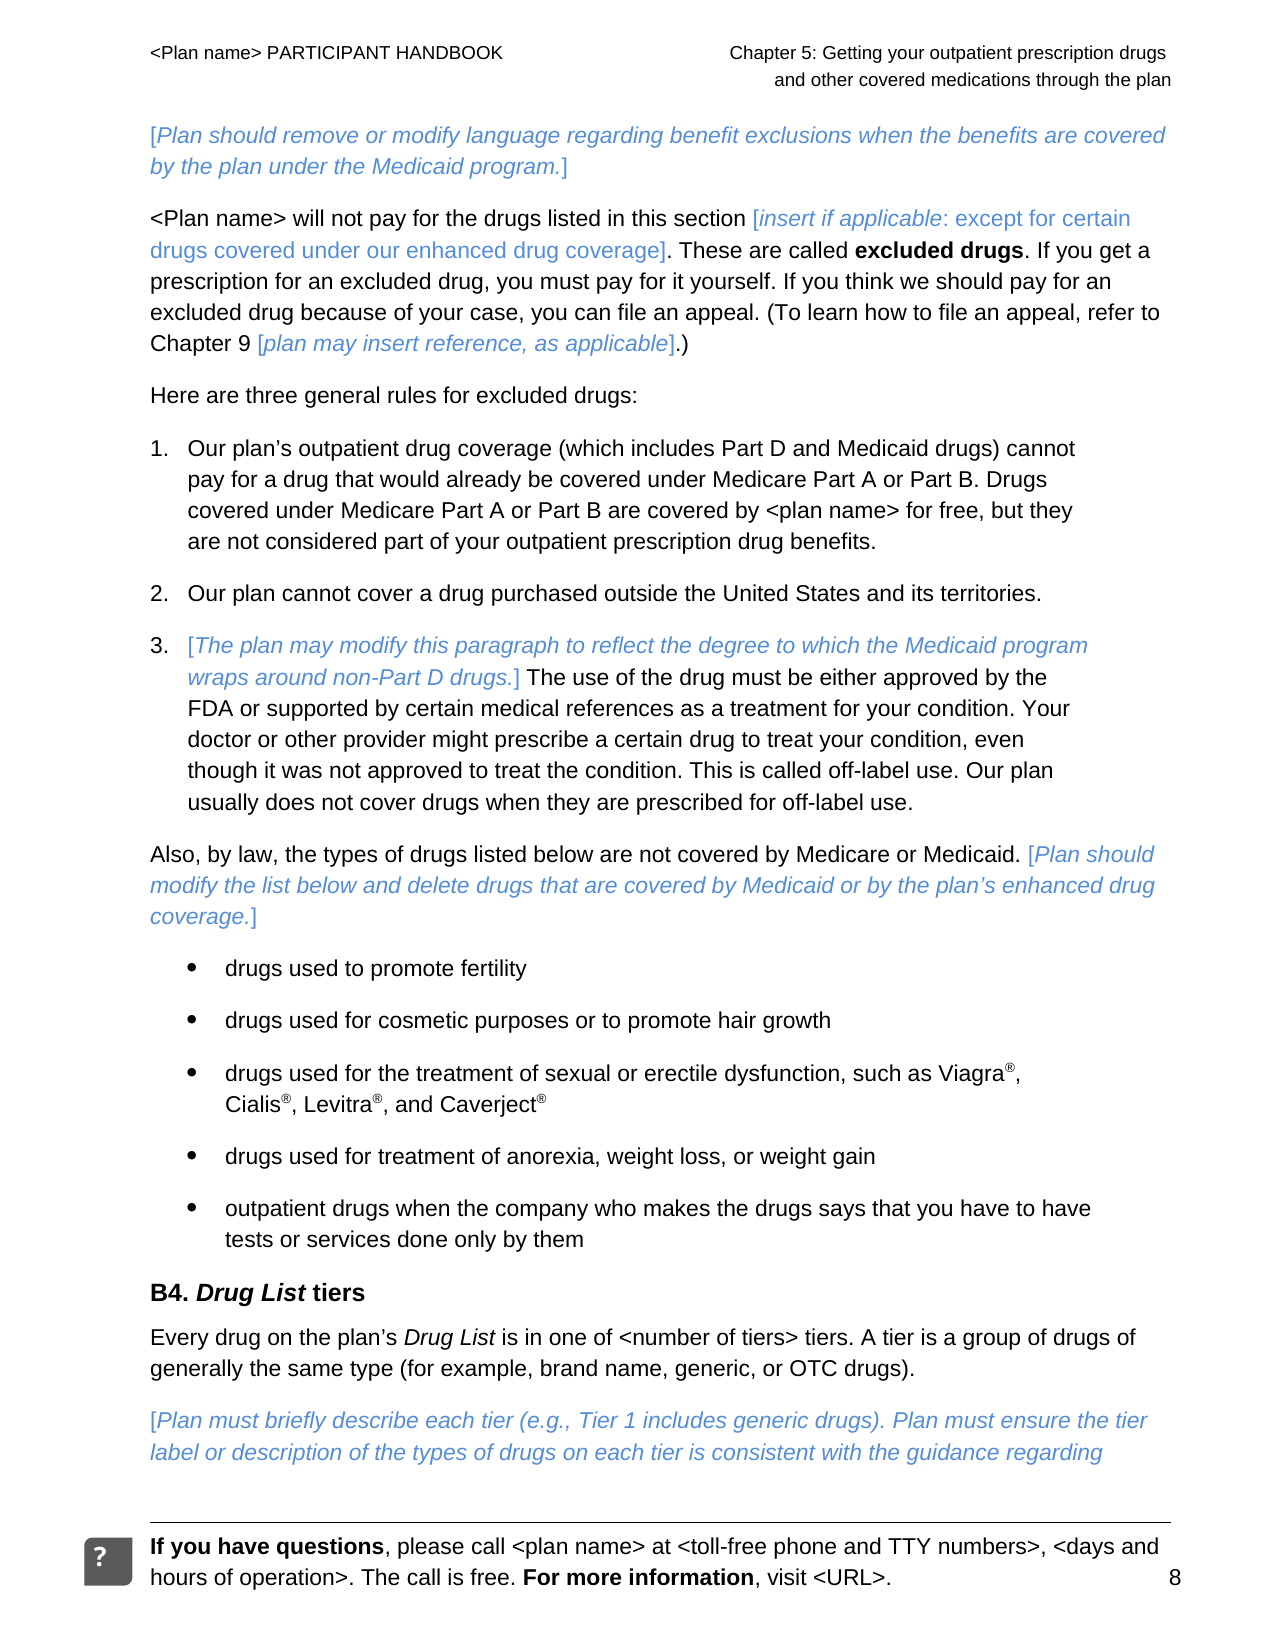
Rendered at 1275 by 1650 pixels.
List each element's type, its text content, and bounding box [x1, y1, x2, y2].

text [Plan should remove or modify language regarding benefit exclusions when the benefits are covered by the plan under the Medicaid program.] [150, 118, 1171, 181]
list Our plan cannot cover a drug purchased outside the United States and its territories. [150, 577, 1096, 608]
list [The plan may modify this paragraph to reflect the degree to which the Medicaid program wraps around non-Part D drugs.] The use of the drug must be either approved by the FDA or supported by certain medical references as a treatment for your condition. Your doctor or other provider might prescribe a certain drug to treat your condition, even though it was not approved to treat the condition. This is called off-label use. Our plan usually does not cover drugs when they are prescribed for off-label use. [150, 629, 1096, 816]
list drugs used to promote fertility [187, 952, 1096, 983]
list Our plan’s outpatient drug coverage (which includes Part D and Medicaid drugs) cannot pay for a drug that would already be covered under Medicare Part A or Part B. Drugs covered under Medicare Part A or Part B are covered by <plan name> for free, but they are not considered part of your outpatient prescription drug benefits. [150, 431, 1096, 556]
text <Plan name> will not pay for the drugs listed in this section [insert if applicable: except for certain drugs covered under our enhanced drug coverage]. These are called excluded drugs. If you get a prescription for an excluded drug, you must pay for it yourself. If you think we should pay for an excluded drug because of your case, you can file an appeal. (To learn how to file an appeal, refer to Chapter 9 [plan may insert reference, as applicable].) [150, 202, 1171, 358]
text Also, by law, the types of drugs listed below are not covered by Medicare or Medicaid. [Plan should modify the list below and delete drugs that are covered by Medicaid or by the plan’s enhanced drug coverage.] [150, 837, 1171, 931]
list drugs used for treatment of anorexia, weight loss, or weight gain [187, 1139, 1096, 1171]
list outpatient drugs when the company who makes the drugs says that you have to have tests or services done only by them [187, 1191, 1096, 1254]
subtitle B4. Drug List tiers [150, 1275, 1096, 1308]
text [150, 1404, 1171, 1466]
list drugs used for the treatment of sexual or erectile dysfunction, such as Viagra®, Cialis®, Levitra®, and Caverject® [187, 1056, 1096, 1118]
text Here are three general rules for excluded drugs: [150, 379, 1171, 410]
text Every drug on the plan’s Drug List is in one of <number of tiers> tiers. A tier is a group of drugs of generally the same type (for example, brand name, generic, or OTC drugs). [150, 1321, 1171, 1383]
list drugs used for cosmetic purposes or to promote hair growth [187, 1004, 1096, 1035]
